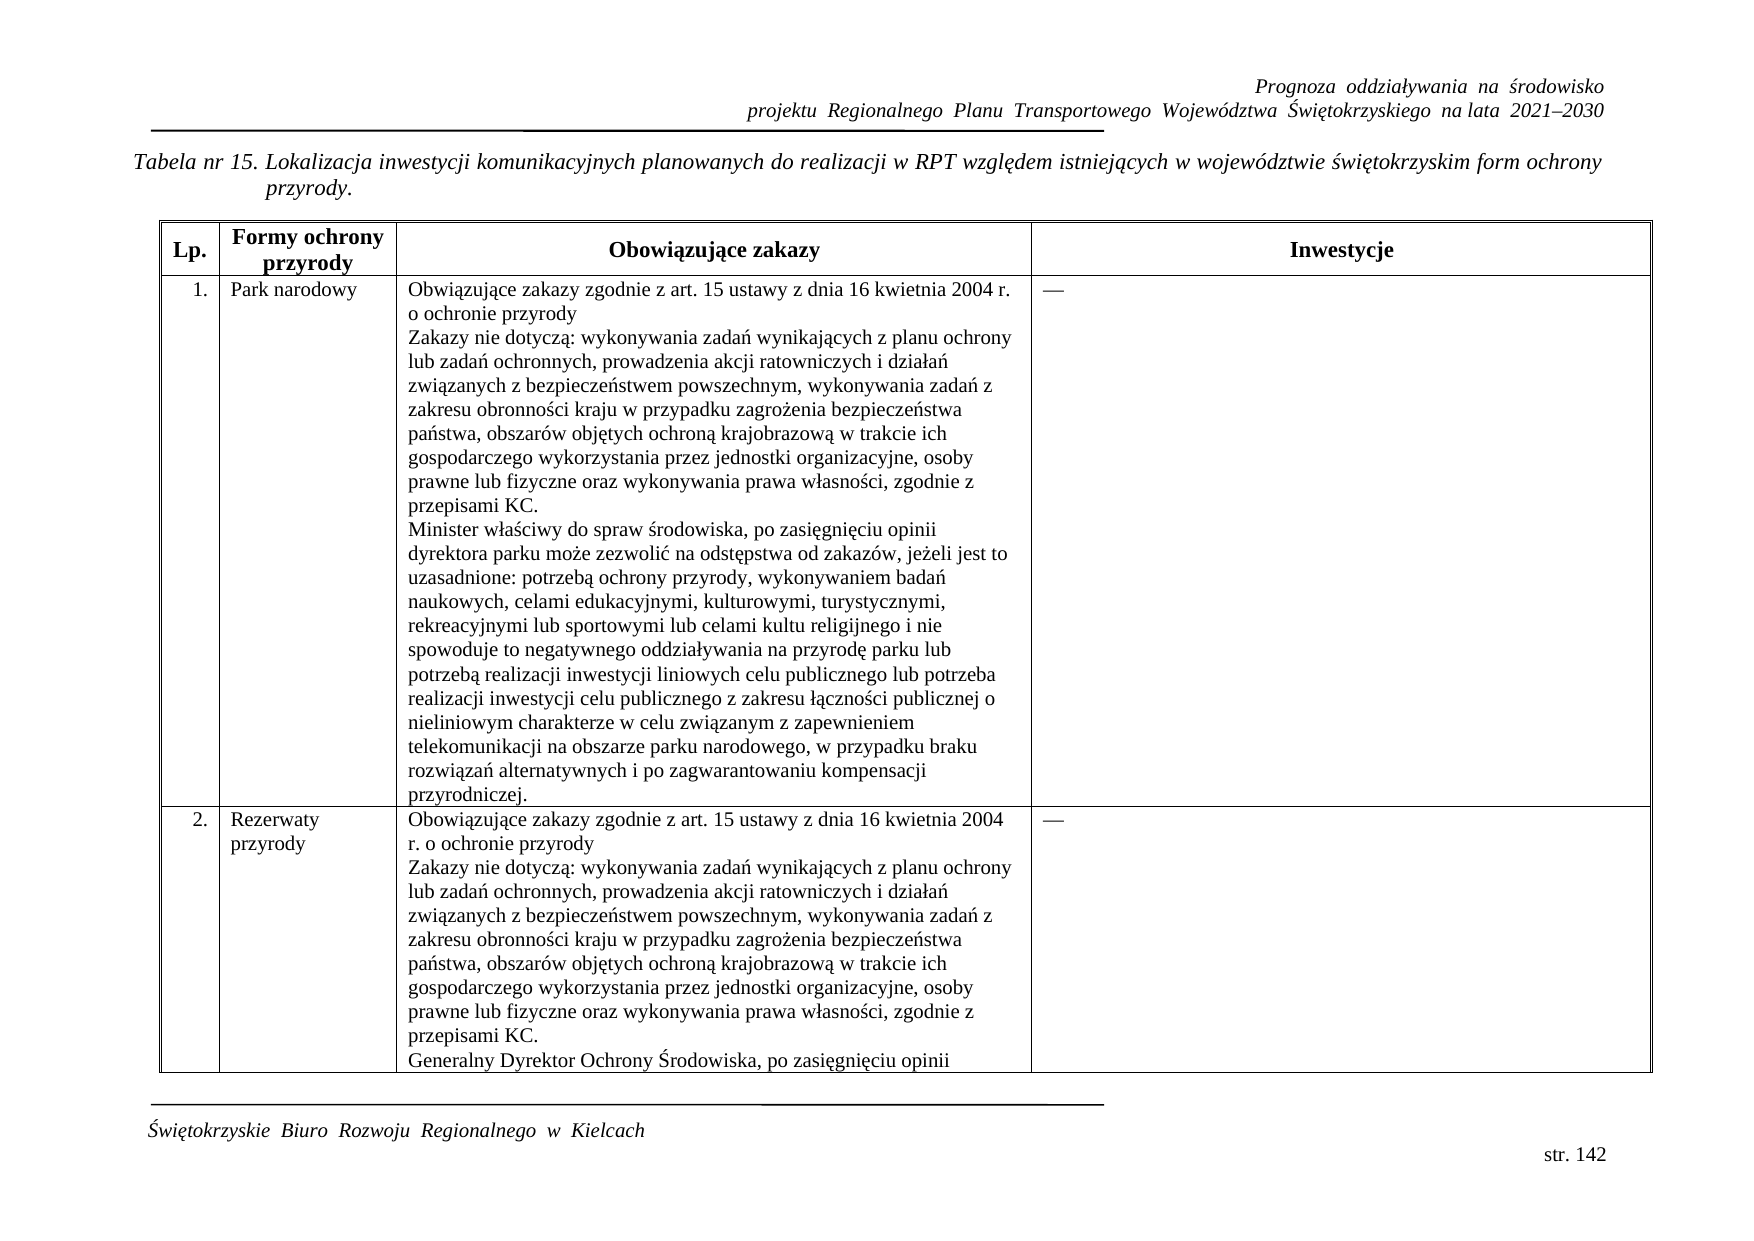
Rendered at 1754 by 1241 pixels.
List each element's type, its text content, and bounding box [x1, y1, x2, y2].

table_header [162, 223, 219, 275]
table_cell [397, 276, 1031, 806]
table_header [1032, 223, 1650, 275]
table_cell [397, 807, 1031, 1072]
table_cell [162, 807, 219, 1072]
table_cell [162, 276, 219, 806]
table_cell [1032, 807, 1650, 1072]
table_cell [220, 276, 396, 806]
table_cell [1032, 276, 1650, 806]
text Tabela nr 15. Lokalizacja inwestycji komunikacyjnych planowanych do realizacji w RPT względem istniejących w województwie świętokrzyskim form ochrony przyrody. [133, 148, 1606, 200]
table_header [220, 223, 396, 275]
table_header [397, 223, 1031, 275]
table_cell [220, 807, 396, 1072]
